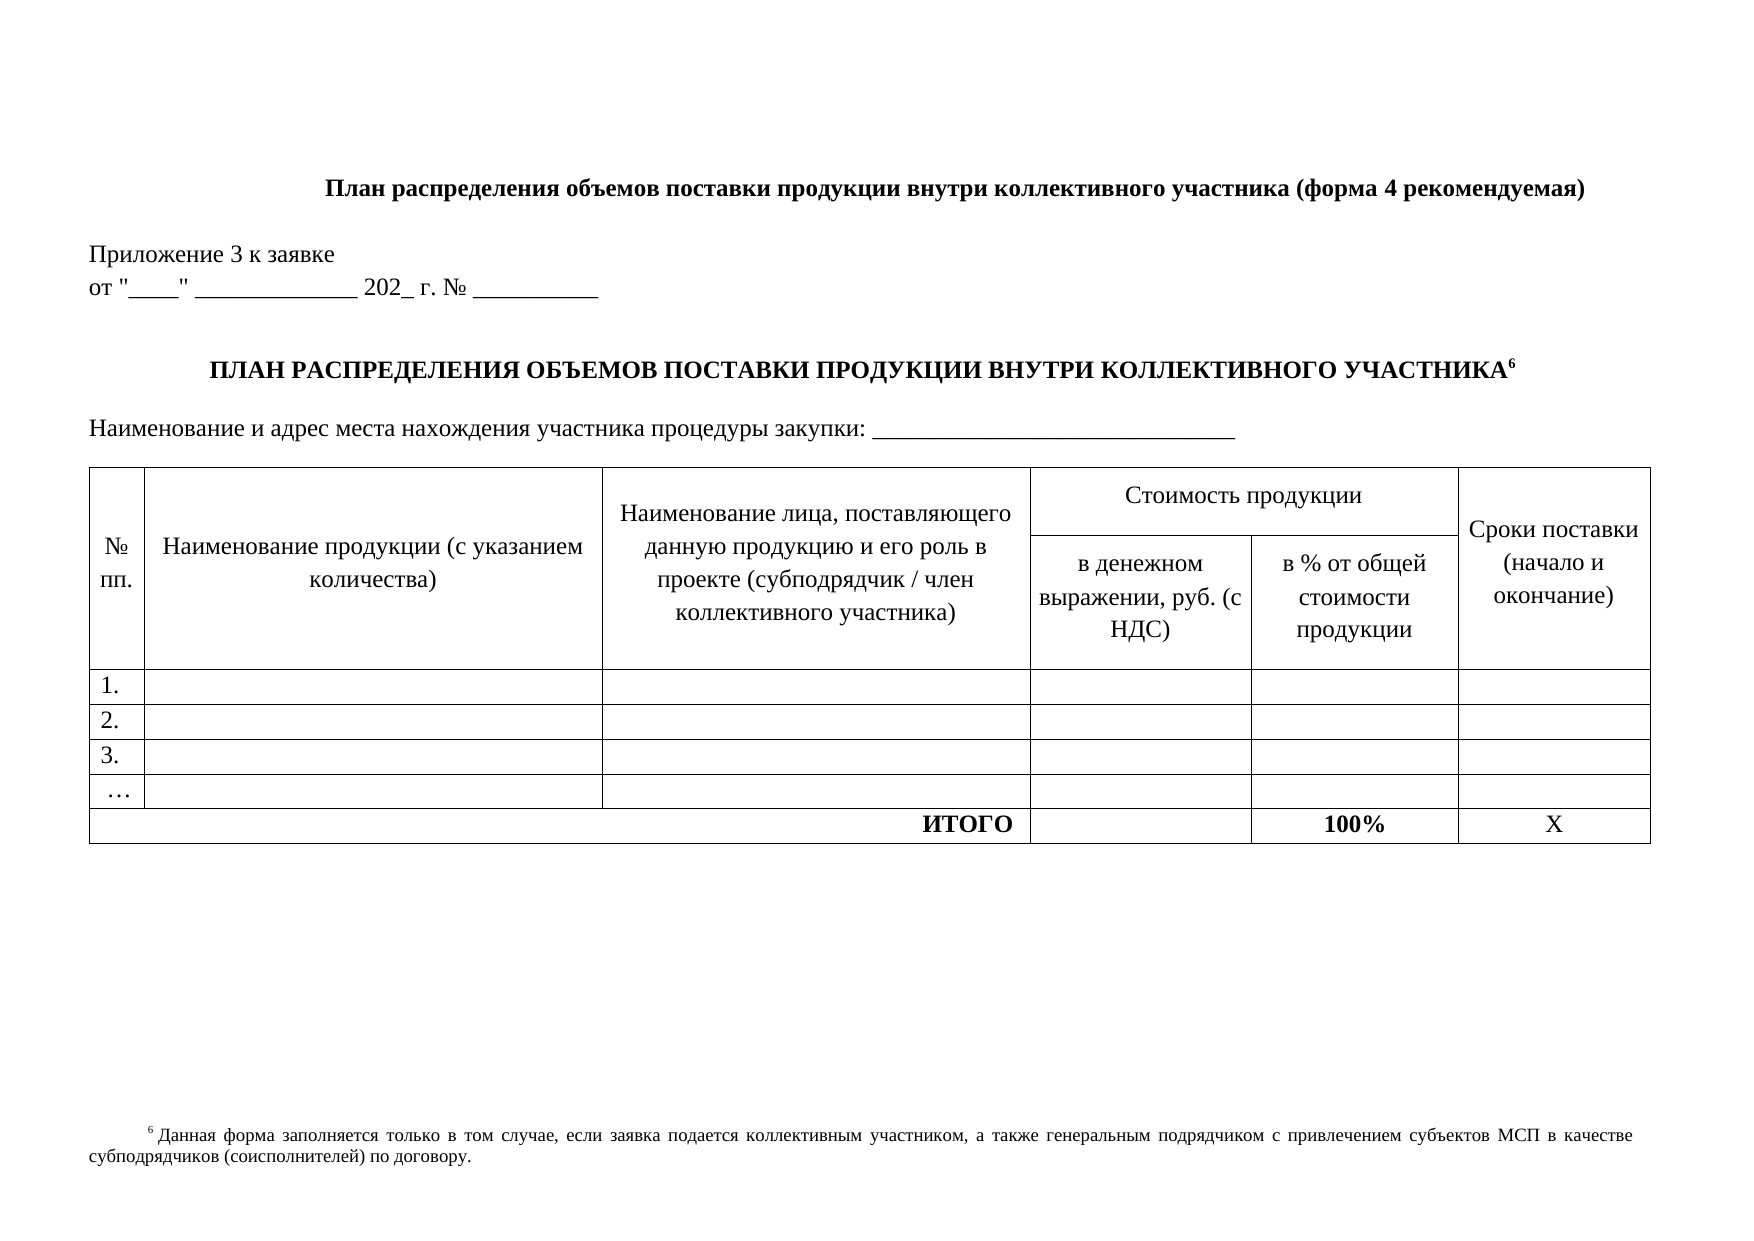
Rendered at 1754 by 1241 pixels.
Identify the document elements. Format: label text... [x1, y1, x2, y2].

table_header Сроки поставки (начало и окончание) [1459, 468, 1650, 669]
table_cell 1. [90, 670, 144, 704]
table_cell 2. [90, 705, 144, 739]
table_cell [1252, 775, 1458, 808]
text Приложение 3 к заявке от "____" _____________ 202_ г. № __________ [89, 239, 1636, 301]
table_header Наименование лица, поставляющего данную продукцию и его роль в проекте (субподрядчик / член коллективного участника) [603, 468, 1030, 669]
table_cell [1031, 775, 1251, 808]
text Наименование и адрес места нахождения участника процедуры закупки: _____________________________ [89, 413, 1636, 442]
table_cell 3. [90, 740, 144, 773]
table_cell [603, 670, 1030, 704]
table_cell [145, 670, 602, 704]
table_cell [603, 705, 1030, 739]
table_cell [603, 775, 1030, 808]
table_cell [1031, 740, 1251, 773]
table_cell [603, 740, 1030, 773]
table_cell 100% [1252, 809, 1458, 843]
table_cell в денежном выражении, руб. (с НДС) [1031, 536, 1251, 669]
text План распределения объемов поставки продукции внутри коллективного участника (форма 4 рекомендуемая) [325, 173, 1636, 201]
table_cell [1252, 740, 1458, 773]
table_cell [1459, 705, 1650, 739]
text ПЛАН РАСПРЕДЕЛЕНИЯ ОБЪЕМОВ ПОСТАВКИ ПРОДУКЦИИ ВНУТРИ КОЛЛЕКТИВНОГО УЧАСТНИКА [89, 355, 1636, 384]
table_cell [1252, 705, 1458, 739]
table_cell [1031, 809, 1251, 843]
table_cell в % от общей стоимости продукции [1252, 536, 1458, 669]
table_header Наименование продукции (с указанием количества) [145, 468, 602, 669]
table_cell [1459, 775, 1650, 808]
table_cell Х [1459, 809, 1650, 843]
table_header № пп. [90, 468, 144, 669]
table_cell [1252, 670, 1458, 704]
table_cell [1031, 670, 1251, 704]
table_cell [1459, 670, 1650, 704]
table_cell [1459, 740, 1650, 773]
table_header Стоимость продукции [1031, 468, 1458, 535]
table_cell [145, 705, 602, 739]
table_cell … [90, 775, 144, 808]
table_cell [145, 775, 602, 808]
table_cell [145, 740, 602, 773]
table_cell [1031, 705, 1251, 739]
table_cell ИТОГО [90, 809, 1030, 843]
